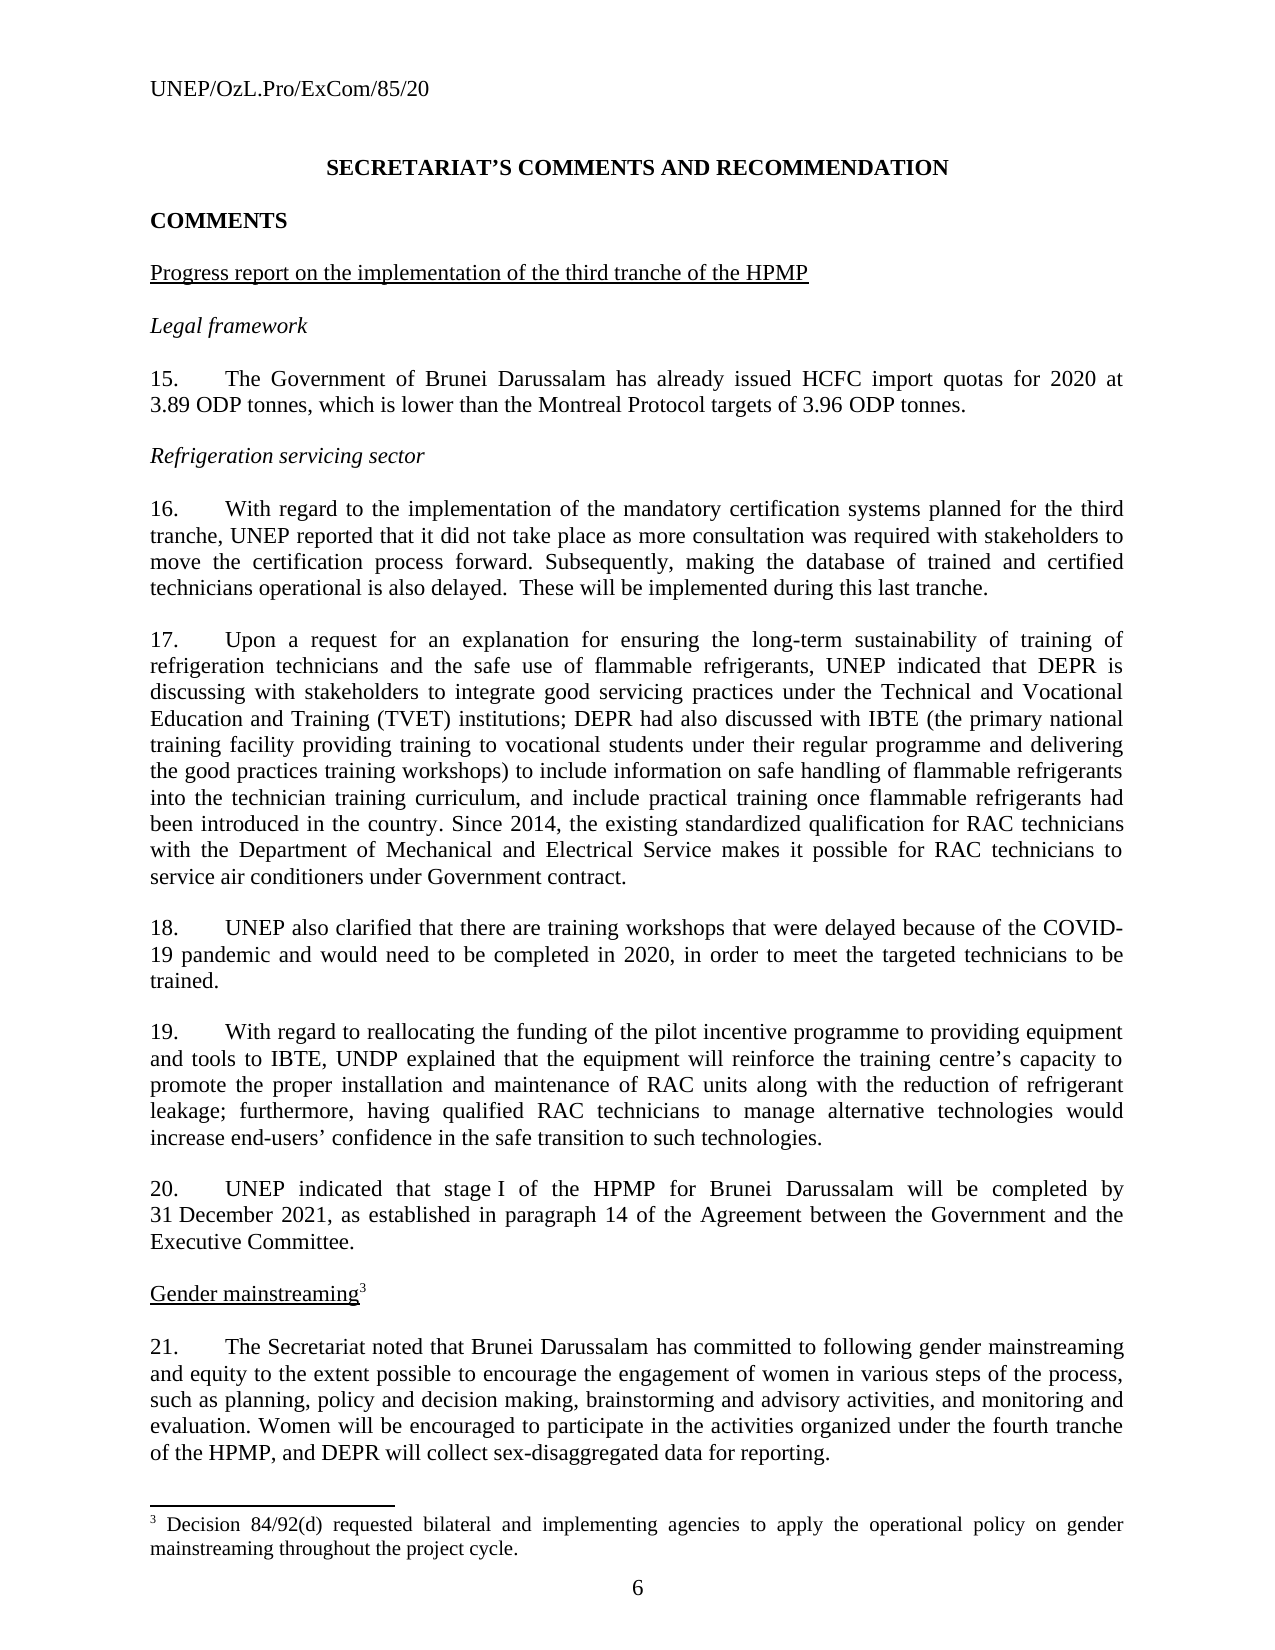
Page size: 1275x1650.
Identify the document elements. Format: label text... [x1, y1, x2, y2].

subtitle The Government of Brunei Darussalam has already issued HCFC import quotas for 2020 at 3.89 ODP tonnes, which is lower than the Montreal Protocol targets of 3.96 ODP tonnes. [150, 365, 1125, 418]
text Progress report on the implementation of the third tranche of the HPMP [150, 259, 1125, 286]
subtitle With regard to reallocating the funding of the pilot incentive programme to providing equipment and tools to IBTE, UNDP explained that the equipment will reinforce the training centre’s capacity to promote the proper installation and maintenance of RAC units along with the reduction of refrigerant leakage; furthermore, having qualified RAC technicians to manage alternative technologies would increase end-users’ confidence in the safe transition to such technologies. [150, 1018, 1125, 1150]
text Gender mainstreaming [150, 1281, 1125, 1307]
subtitle UNEP also clarified that there are training workshops that were delayed because of the COVID-19 pandemic and would need to be completed in 2020, in order to meet the targeted technicians to be trained. [150, 914, 1125, 993]
text Refrigeration servicing sector [150, 443, 1125, 469]
subtitle With regard to the implementation of the mandatory certification systems planned for the third tranche, UNEP reported that it did not take place as more consultation was required with stakeholders to move the certification process forward. Subsequently, making the database of trained and certified technicians operational is also delayed. These will be implemented during this last tranche. [150, 495, 1125, 601]
subtitle Upon a request for an explanation for ensuring the long-term sustainability of training of refrigeration technicians and the safe use of flammable refrigerants, UNEP indicated that DEPR is discussing with stakeholders to integrate good servicing practices under the Technical and Vocational Education and Training (TVET) institutions; DEPR had also discussed with IBTE (the primary national training facility providing training to vocational students under their regular programme and delivering the good practices training workshops) to include information on safe handling of flammable refrigerants into the technician training curriculum, and include practical training once flammable refrigerants had been introduced in the country. Since 2014, the existing standardized qualification for RAC technicians with the Department of Mechanical and Electrical Service makes it possible for RAC technicians to service air conditioners under Government contract. [150, 626, 1125, 889]
subtitle The Secretariat noted that Brunei Darussalam has committed to following gender mainstreaming and equity to the extent possible to encourage the engagement of women in various steps of the process, such as planning, policy and decision making, brainstorming and advisory activities, and monitoring and evaluation. Women will be encouraged to participate in the activities organized under the fourth tranche of the HPMP, and DEPR will collect sex-disaggregated data for reporting. [150, 1333, 1125, 1465]
text SECRETARIAT’S COMMENTS AND RECOMMENDATION [150, 154, 1125, 180]
text Legal framework [150, 312, 1125, 338]
subtitle UNEP indicated that stage I of the HPMP for Brunei Darussalam will be completed by 31 December 2021, as established in paragraph 14 of the Agreement between the Government and the Executive Committee. [150, 1175, 1125, 1254]
text COMMENTS [150, 207, 1125, 233]
